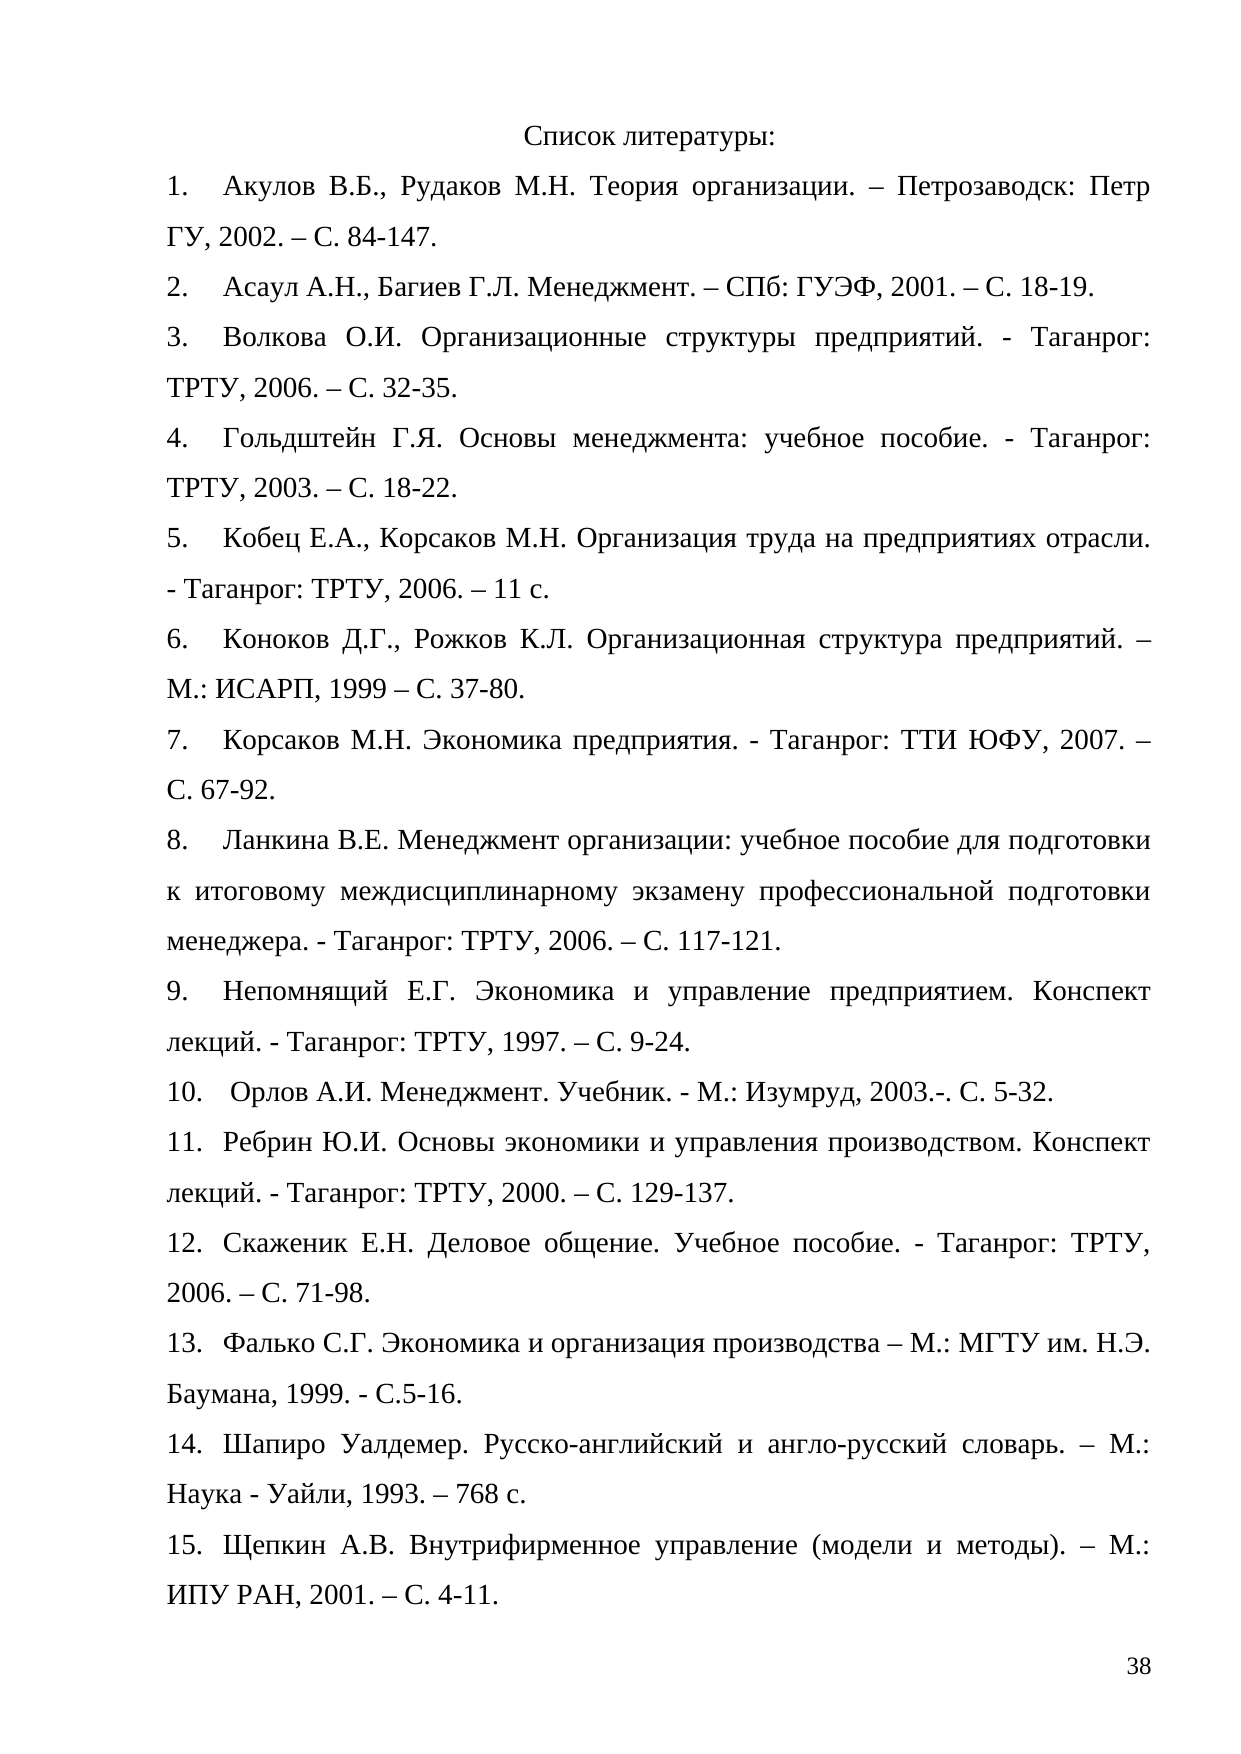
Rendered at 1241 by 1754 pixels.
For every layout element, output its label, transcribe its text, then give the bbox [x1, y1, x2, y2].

list Шапиро Уалдемер. Русско-английский и англо-русский словарь. – М.: Наука - Уайли, 1993. – 768 с. [166, 1426, 1152, 1510]
list Фалько С.Г. Экономика и организация производства – М.: МГТУ им. Н.Э. Баумана, 1999. - С.5-16. [166, 1326, 1152, 1409]
list Корсаков М.Н. Экономика предприятия. - Таганрог: ТТИ ЮФУ, 2007. – С. 67-92. [166, 722, 1152, 806]
list Орлов А.И. Менеджмент. Учебник. - М.: Изумруд, 2003.-. С. 5-32. [166, 1074, 1152, 1108]
list Гольдштейн Г.Я. Основы менеджмента: учебное пособие. - Таганрог: ТРТУ, 2003. – С. 18-22. [166, 420, 1152, 504]
list Скаженик Е.Н. Деловое общение. Учебное пособие. - Таганрог: ТРТУ, 2006. – С. 71-98. [166, 1225, 1152, 1309]
text Список литературы: [148, 118, 1152, 152]
list Асаул А.Н., Багиев Г.Л. Менеджмент. – СПб: ГУЭФ, 2001. – С. 18-19. [166, 269, 1152, 303]
list Ланкина В.Е. Менеджмент организации: учебное пособие для подготовки к итоговому междисциплинарному экзамену профессиональной подготовки менеджера. - Таганрог: ТРТУ, 2006. – С. 117-121. [166, 822, 1152, 957]
list Акулов В.Б., Рудаков М.Н. Теория организации. – Петрозаводск: Петр ГУ, 2002. – С. 84-147. [166, 168, 1152, 252]
list Коноков Д.Г., Рожков К.Л. Организационная структура предприятий. – М.: ИСАРП, 1999 – С. 37-80. [166, 621, 1152, 705]
list Кобец Е.А., Корсаков М.Н. Организация труда на предприятиях отрасли. - Таганрог: ТРТУ, 2006. – 11 с. [166, 521, 1152, 604]
list Ребрин Ю.И. Основы экономики и управления производством. Конспект лекций. - Таганрог: ТРТУ, 2000. – С. 129-137. [166, 1124, 1152, 1208]
list Непомнящий Е.Г. Экономика и управление предприятием. Конспект лекций. - Таганрог: ТРТУ, 1997. – С. 9-24. [166, 973, 1152, 1057]
list Щепкин А.В. Внутрифирменное управление (модели и методы). – М.: ИПУ РАН, 2001. – С. 4-11. [166, 1527, 1152, 1611]
list Волкова О.И. Организационные структуры предприятий. - Таганрог: ТРТУ, 2006. – С. 32-35. [166, 319, 1152, 403]
